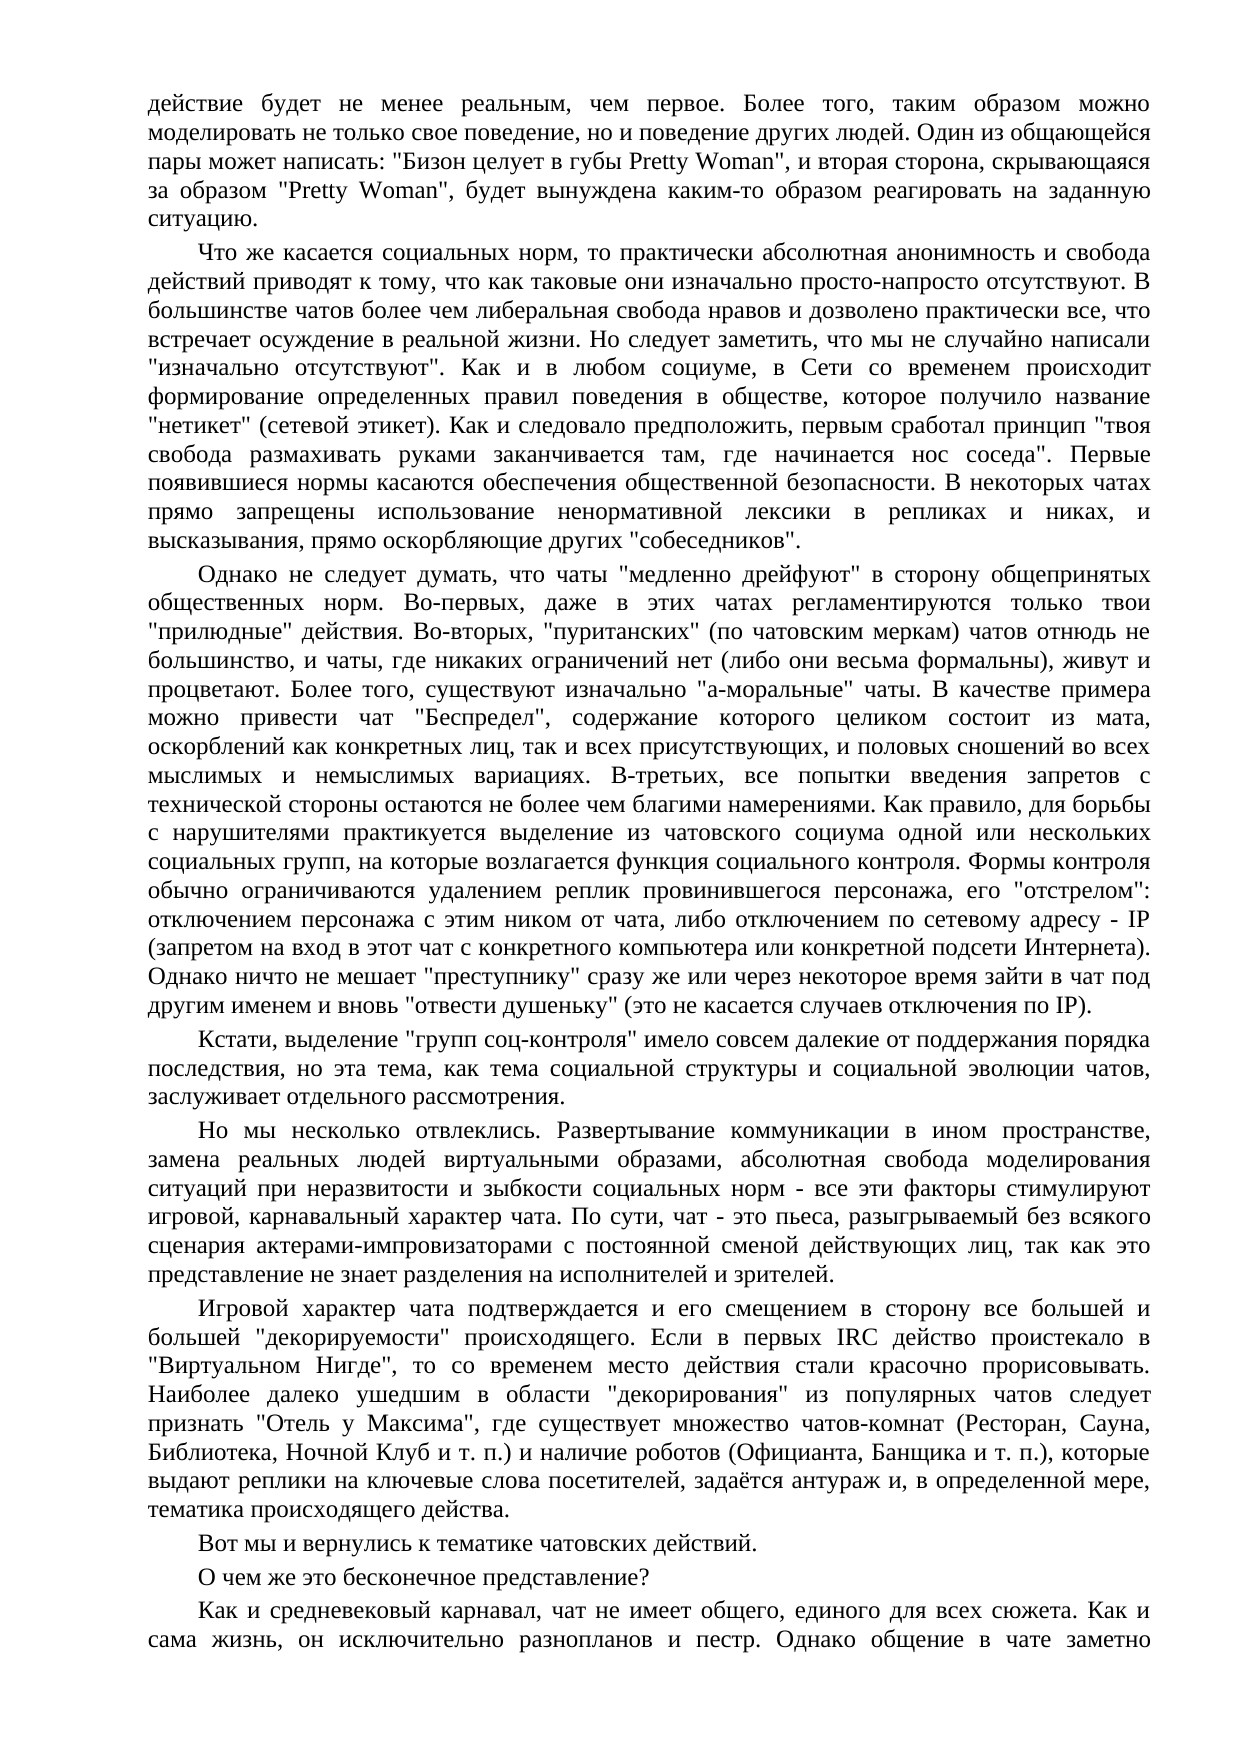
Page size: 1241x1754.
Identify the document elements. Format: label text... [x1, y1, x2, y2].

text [148, 1596, 1152, 1653]
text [148, 88, 1152, 232]
text Вот мы и вернулись к тематике чатовских действий. [148, 1528, 1152, 1557]
text Кстати, выделение "групп соц-контроля" имело совсем далекие от поддержания порядка последствия, но эта тема, как тема социальной структуры и социальной эволюции чатов, заслуживает отдельного рассмотрения. [148, 1024, 1152, 1110]
text О чем же это бесконечное представление? [148, 1562, 1152, 1591]
text Игровой характер чата подтверждается и его смещением в сторону все большей и большей "декорируемости" происходящего. Если в первых IRC действо проистекало в "Виртуальном Нигде", то со временем место действия стали красочно прорисовывать. Наиболее далеко ушедшим в области "декорирования" из популярных чатов следует признать "Отель у Максима", где существует множество чатов-комнат (Ресторан, Сауна, Библиотека, Ночной Клуб и т. п.) и наличие роботов (Официанта, Банщика и т. п.), которые выдают реплики на ключевые слова посетителей, задаётся антураж и, в определенной мере, тематика происходящего действа. [148, 1293, 1152, 1523]
text Что же касается социальных норм, то практически абсолютная анонимность и свобода действий приводят к тому, что как таковые они изначально просто-напросто отсутствуют. В большинстве чатов более чем либеральная свобода нравов и дозволено практически все, что встречает осуждение в реальной жизни. Но следует заметить, что мы не случайно написали "изначально отсутствуют". Как и в любом социуме, в Сети со временем происходит формирование определенных правил поведения в обществе, которое получило название "нетикет" (сетевой этикет). Как и следовало предположить, первым сработал принцип "твоя свобода размахивать руками заканчивается там, где начинается нос соседа". Первые появившиеся нормы касаются обеспечения общественной безопасности. В некоторых чатах прямо запрещены использование ненормативной лексики в репликах и никах, и высказывания, прямо оскорбляющие других "собеседников". [148, 237, 1152, 554]
text Однако не следует думать, что чаты "медленно дрейфуют" в сторону общепринятых общественных норм. Во-первых, даже в этих чатах регламентируются только твои "прилюдные" действия. Во-вторых, "пуританских" (по чатовским меркам) чатов отнюдь не большинство, и чаты, где никаких ограничений нет (либо они весьма формальны), живут и процветают. Более того, существуют изначально "а-моральные" чаты. В качестве примера можно привести чат "Беспредел", содержание которого целиком состоит из мата, оскорблений как конкретных лиц, так и всех присутствующих, и половых сношений во всех мыслимых и немыслимых вариациях. В-третьих, все попытки введения запретов с технической стороны остаются не более чем благими намерениями. Как правило, для борьбы с нарушителями практикуется выделение из чатовского социума одной или нескольких социальных групп, на которые возлагается функция социального контроля. Формы контроля обычно ограничиваются удалением реплик провинившегося персонажа, его "отстрелом": отключением персонажа с этим ником от чата, либо отключением по сетевому адресу - IP (запретом на вход в этот чат с конкретного компьютера или конкретной подсети Интернета). Однако ничто не мешает "преступнику" сразу же или через некоторое время зайти в чат под другим именем и вновь "отвести душеньку" (это не касается случаев отключения по IP). [148, 559, 1152, 1019]
text Но мы несколько отвлеклись. Развертывание коммуникации в ином пространстве, замена реальных людей виртуальными образами, абсолютная свобода моделирования ситуаций при неразвитости и зыбкости социальных норм - все эти факторы стимулируют игровой, карнавальный характер чата. По сути, чат - это пьеса, разыгрываемый без всякого сценария актерами-импровизаторами с постоянной сменой действующих лиц, так как это представление не знает разделения на исполнителей и зрителей. [148, 1115, 1152, 1288]
